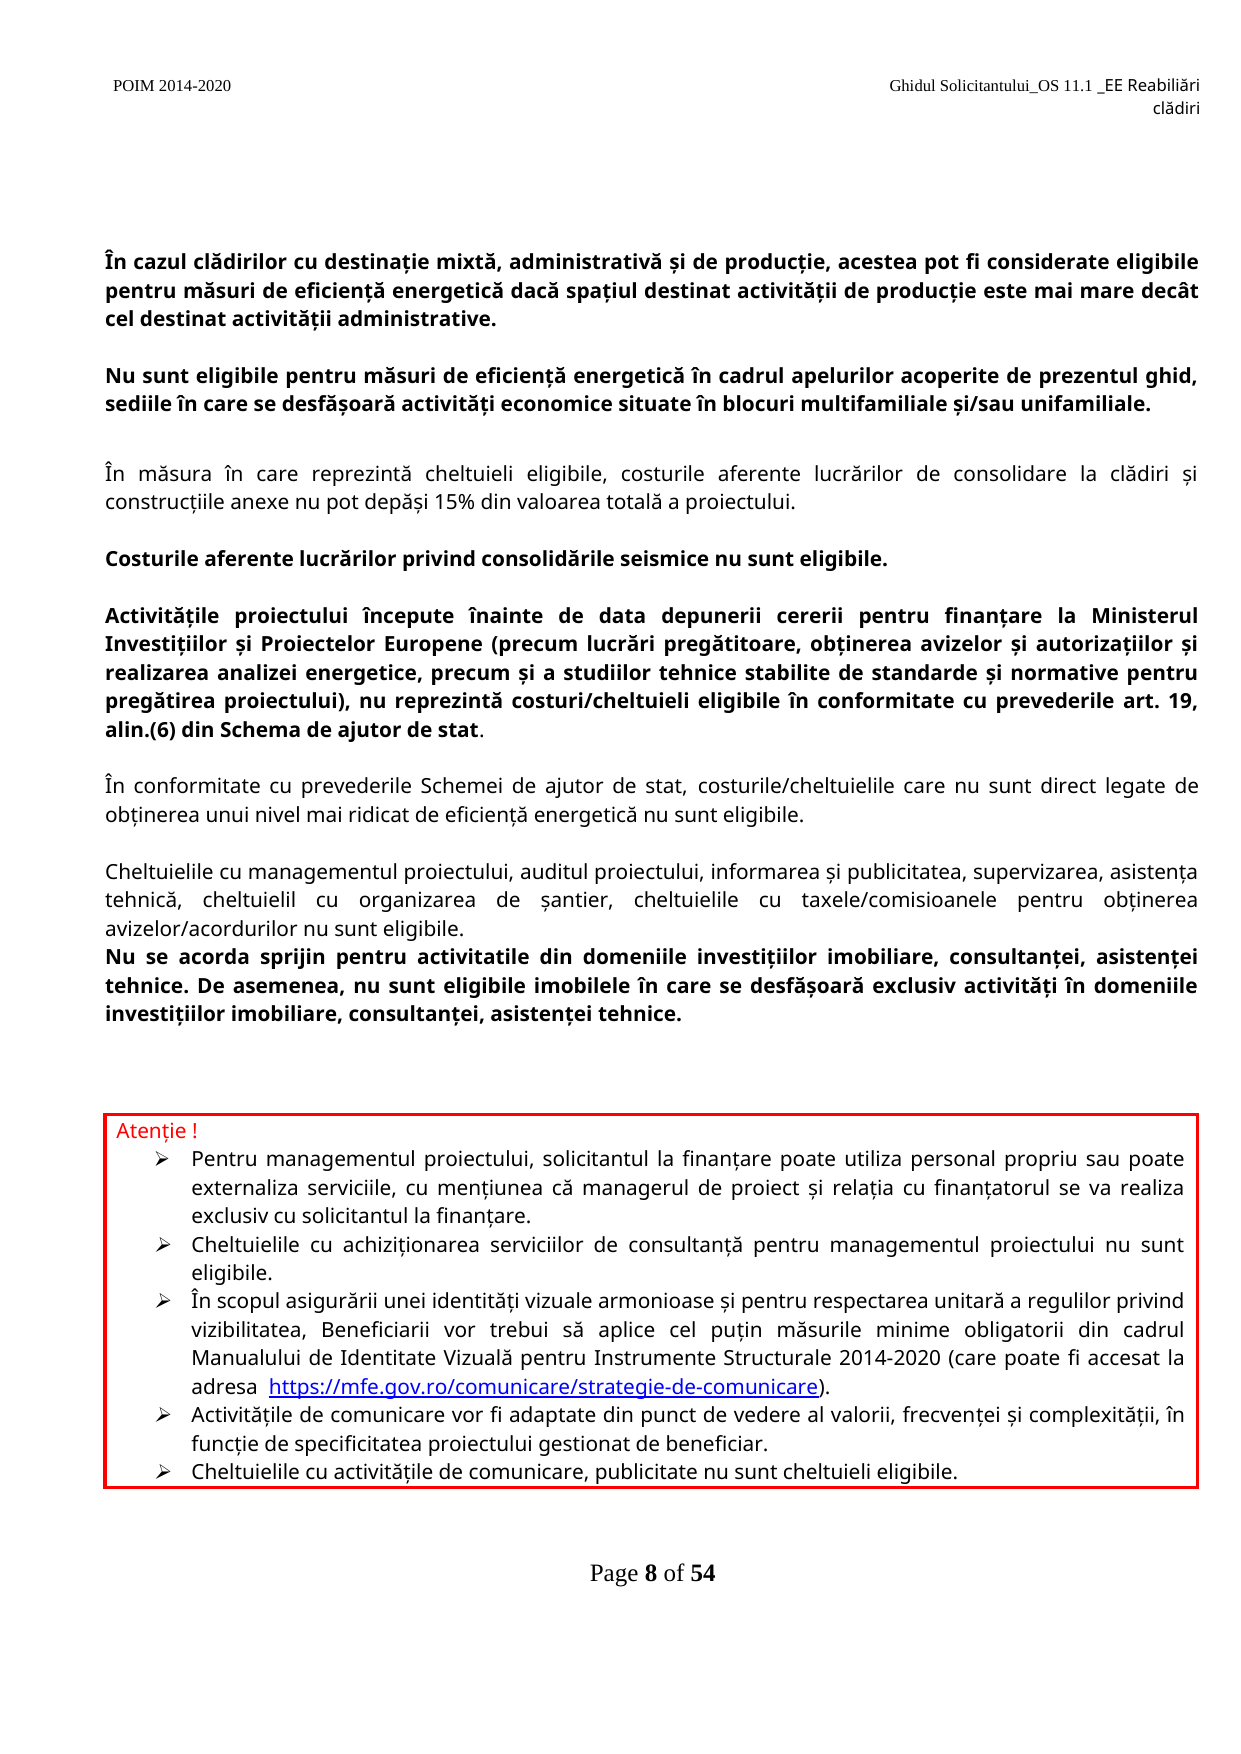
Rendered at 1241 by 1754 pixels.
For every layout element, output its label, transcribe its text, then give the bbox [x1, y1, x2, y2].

text Nu se acorda sprijin pentru activitatile din domeniile investițiilor imobiliare, consultanței, asistenței tehnice. De asemenea, nu sunt eligibile imobilele în care se desfășoară exclusiv activități în domeniile investițiilor imobiliare, consultanței, asistenței tehnice. [105, 942, 1200, 1028]
text În conformitate cu prevederile Schemei de ajutor de stat, costurile/cheltuielile care nu sunt direct legate de obținerea unui nivel mai ridicat de eficiență energetică nu sunt eligibile. [105, 772, 1200, 828]
text În cazul clădirilor cu destinație mixtă, administrativă și de producție, acestea pot fi considerate eligibile pentru măsuri de eficiență energetică dacă spațiul destinat activității de producție este mai mare decât cel destinat activității administrative. [105, 247, 1200, 333]
table_header Atenţie ! Pentru managementul proiectului, solicitantul la finanțare poate utiliza personal propriu sau poate externaliza serviciile, cu mențiunea că managerul de proiect și relația cu finanțatorul se va realiza exclusiv cu solicitantul la finanțare. Cheltuielile cu achiziționarea serviciilor de consultanță pentru managementul proiectului nu sunt eligibile. În scopul asigurării unei identităţi vizuale armonioase şi pentru respectarea unitară a regulilor privind vizibilitatea, Beneficiarii vor trebui să aplice cel puţin măsurile minime obligatorii din cadrul Manualului de Identitate Vizuală pentru Instrumente Structurale 2014-2020 (care poate fi accesat la adresa https://mfe.gov.ro/comunicare/strategie-de-comunicare). Activităţile de comunicare vor fi adaptate din punct de vedere al valorii, frecvenţei şi complexităţii, în funcţie de specificitatea proiectului gestionat de beneficiar. Cheltuielile cu activitățile de comunicare, publicitate nu sunt cheltuieli eligibile. [107, 1116, 1196, 1486]
text În măsura în care reprezintă cheltuieli eligibile, costurile aferente lucrărilor de consolidare la clădiri și construcțiile anexe nu pot depăși 15% din valoarea totală a proiectului. [105, 459, 1200, 516]
text Cheltuielile cu managementul proiectului, auditul proiectului, informarea și publicitatea, supervizarea, asistența tehnică, cheltuielil cu organizarea de șantier, cheltuielile cu taxele/comisioanele pentru obținerea avizelor/acordurilor nu sunt eligibile. [105, 857, 1200, 942]
text Nu sunt eligibile pentru măsuri de eficiență energetică în cadrul apelurilor acoperite de prezentul ghid, sediile în care se desfășoară activități economice situate în blocuri multifamiliale și/sau unifamiliale. [105, 361, 1200, 418]
text Costurile aferente lucrărilor privind consolidările seismice nu sunt eligibile. [105, 544, 1200, 573]
text Activitățile proiectului începute înainte de data depunerii cererii pentru finanțare la Ministerul Investițiilor și Proiectelor Europene (precum lucrări pregătitoare, obținerea avizelor și autorizațiilor și realizarea analizei energetice, precum și a studiilor tehnice stabilite de standarde și normative pentru pregătirea proiectului), nu reprezintă costuri/cheltuieli eligibile în conformitate cu prevederile art. 19, alin.(6) din Schema de ajutor de stat. [105, 601, 1200, 743]
